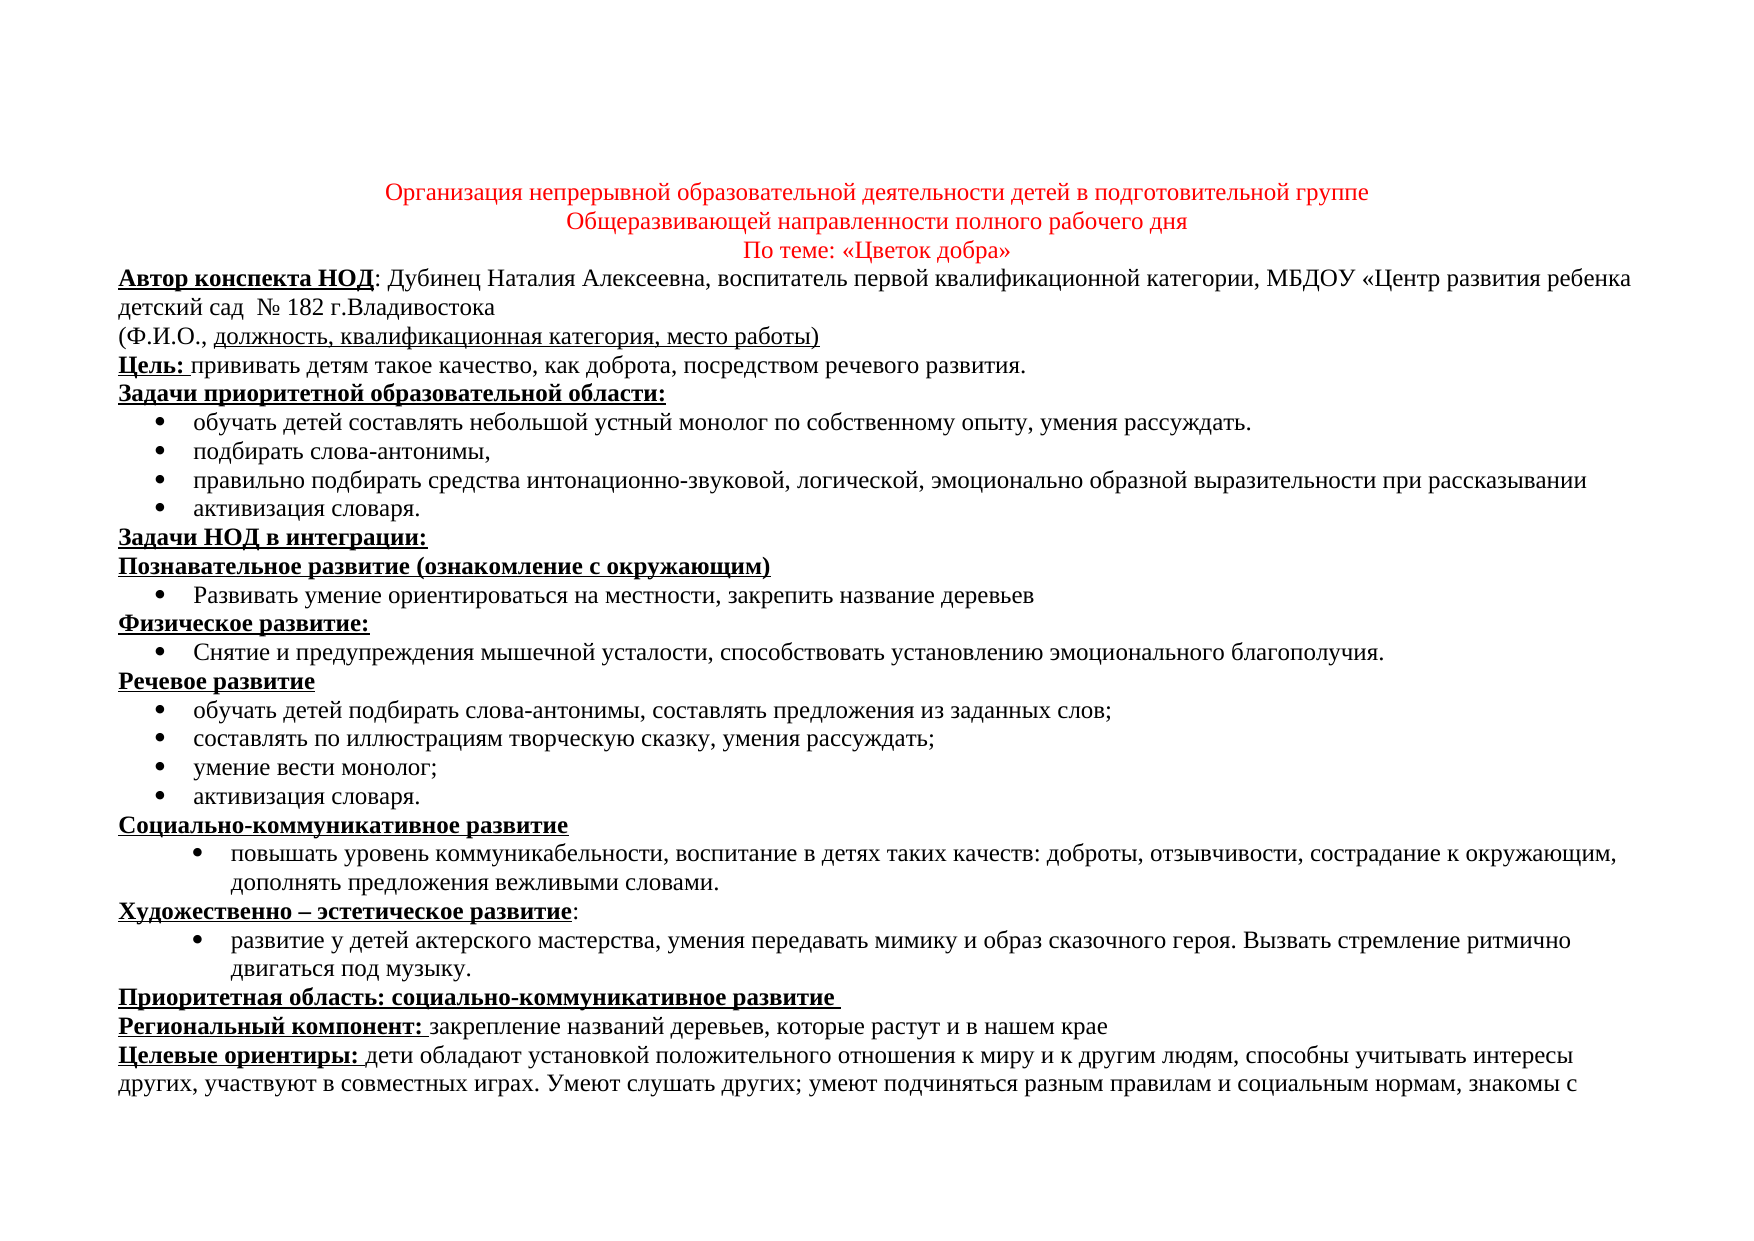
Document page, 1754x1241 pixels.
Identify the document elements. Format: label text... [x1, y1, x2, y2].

list правильно подбирать средства интонационно-звуковой, логической, эмоционально образной выразительности при рассказывании [156, 465, 1636, 493]
text (Ф.И.О., должность, квалификационная категория, место работы) [118, 321, 1636, 350]
list Развивать умение ориентироваться на местности, закрепить название деревьев [156, 580, 1636, 608]
text Приоритетная область: социально-коммуникативное развитие [118, 982, 1636, 1011]
list обучать детей подбирать слова-антонимы, составлять предложения из заданных слов; [156, 695, 1636, 723]
text Организация непрерывной образовательной деятельности детей в подготовительной группе [118, 177, 1636, 206]
text Задачи приоритетной образовательной области: [118, 378, 1636, 407]
list повышать уровень коммуникабельности, воспитание в детях таких качеств: доброты, отзывчивости, сострадание к окружающим, дополнять предложения вежливыми словами. [193, 838, 1636, 896]
text Задачи НОД в интеграции: [118, 522, 1636, 551]
list составлять по иллюстрациям творческую сказку, умения рассуждать; [156, 723, 1636, 752]
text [118, 1040, 1636, 1097]
text Художественно – эстетическое развитие: [118, 896, 1636, 925]
list подбирать слова-антонимы, [156, 436, 1636, 465]
list развитие у детей актерского мастерства, умения передавать мимику и образ сказочного героя. Вызвать стремление ритмично двигаться под музыку. [193, 925, 1636, 982]
text Социально-коммуникативное развитие [118, 810, 1636, 838]
text По теме: «Цветок добра» [118, 235, 1636, 263]
list обучать детей составлять небольшой устный монолог по собственному опыту, умения рассуждать. [156, 407, 1636, 436]
text Региональный компонент: закрепление названий деревьев, которые растут и в нашем крае [118, 1011, 1636, 1040]
text Автор конспекта НОД: Дубинец Наталия Алексеевна, воспитатель первой квалификационной категории, МБДОУ «Центр развития ребенка детский сад № 182 г.Владивостока [118, 263, 1636, 321]
list активизация словаря. [156, 781, 1636, 810]
list Снятие и предупреждения мышечной усталости, способствовать установлению эмоционального благополучия. [156, 637, 1636, 666]
list активизация словаря. [156, 493, 1636, 522]
text Цель: прививать детям такое качество, как доброта, посредством речевого развития. [118, 350, 1636, 378]
list умение вести монолог; [156, 752, 1636, 781]
text Познавательное развитие (ознакомление с окружающим) [118, 551, 1636, 580]
text Речевое развитие [118, 666, 1636, 695]
text Физическое развитие: [118, 608, 1636, 637]
text Общеразвивающей направленности полного рабочего дня [118, 206, 1636, 235]
